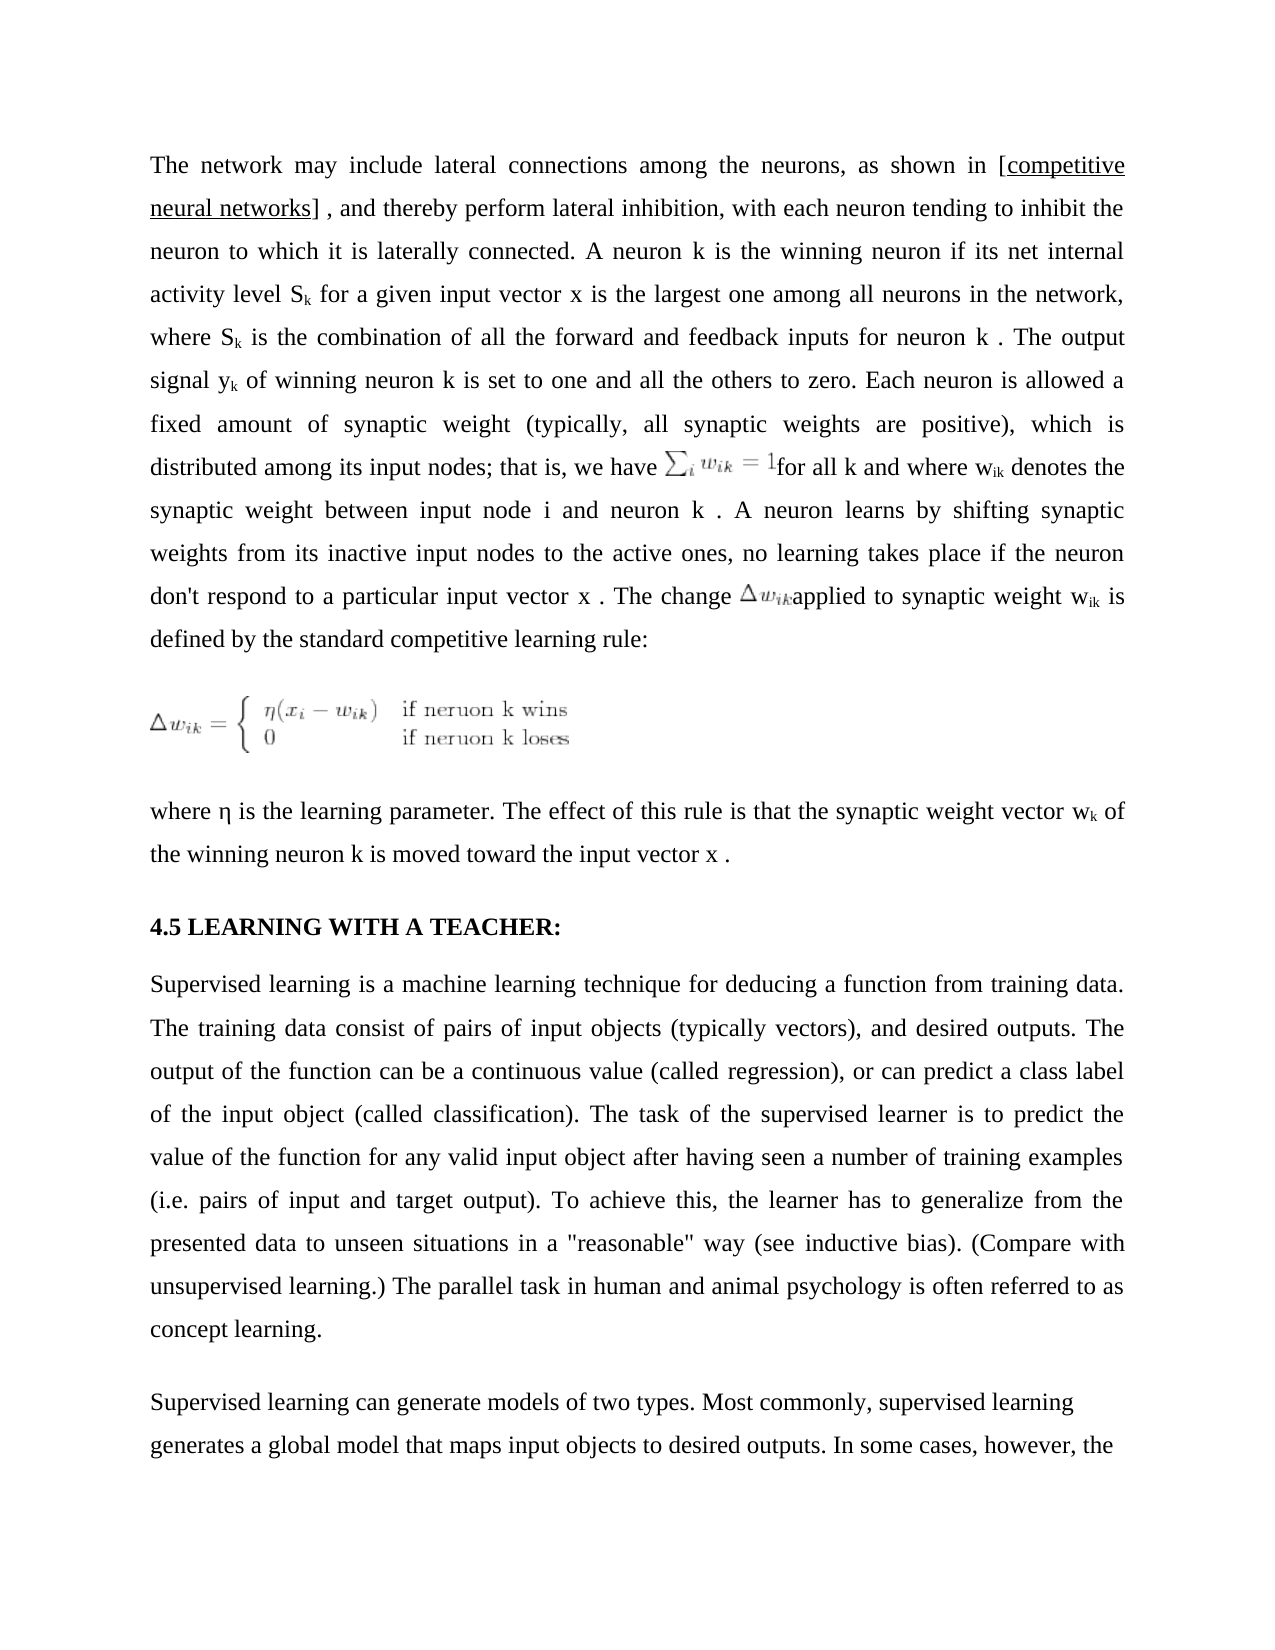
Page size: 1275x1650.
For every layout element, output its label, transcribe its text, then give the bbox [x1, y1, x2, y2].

picture [150, 696, 569, 753]
text Supervised learning is a machine learning technique for deducing a function from training data. The training data consist of pairs of input objects (typically vectors), and desired outputs. The output of the function can be a continuous value (called regression), or can predict a class label of the input object (called classification). The task of the supervised learner is to predict the value of the function for any valid input object after having seen a number of training examples (i.e. pairs of input and target output). To achieve this, the learner has to generalize from the presented data to unseen situations in a "reasonable" way (see inductive bias). (Compare with unsupervised learning.) The parallel task in human and animal psychology is often referred to as concept learning. [150, 969, 1125, 1343]
picture [665, 451, 776, 476]
text where η is the learning parameter. The effect of this rule is that the synaptic weight vector wk of the winning neuron k is moved toward the input vector x . [150, 796, 1125, 868]
text 4.5 LEARNING WITH A TEACHER: [150, 912, 1125, 940]
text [150, 1387, 1125, 1459]
text The network may include lateral connections among the neurons, as shown in [competitive neural networks] , and thereby perform lateral inhibition, with each neuron tending to inhibit the neuron to which it is laterally connected. A neuron k is the winning neuron if its net internal activity level Sk for a given input vector x is the largest one among all neurons in the network, where Sk is the combination of all the forward and feedback inputs for neuron k . The output signal yk of winning neuron k is set to one and all the others to zero. Each neuron is allowed a fixed amount of synaptic weight (typically, all synaptic weights are positive), which is distributed among its input nodes; that is, we have for all k and where wik denotes the synaptic weight between input node i and neuron k . A neuron learns by shifting synaptic weights from its inactive input nodes to the active ones, no learning takes place if the neuron don't respond to a particular input vector x . The change applied to synaptic weight wik is defined by the standard competitive learning rule: [150, 150, 1125, 653]
picture [740, 584, 792, 605]
